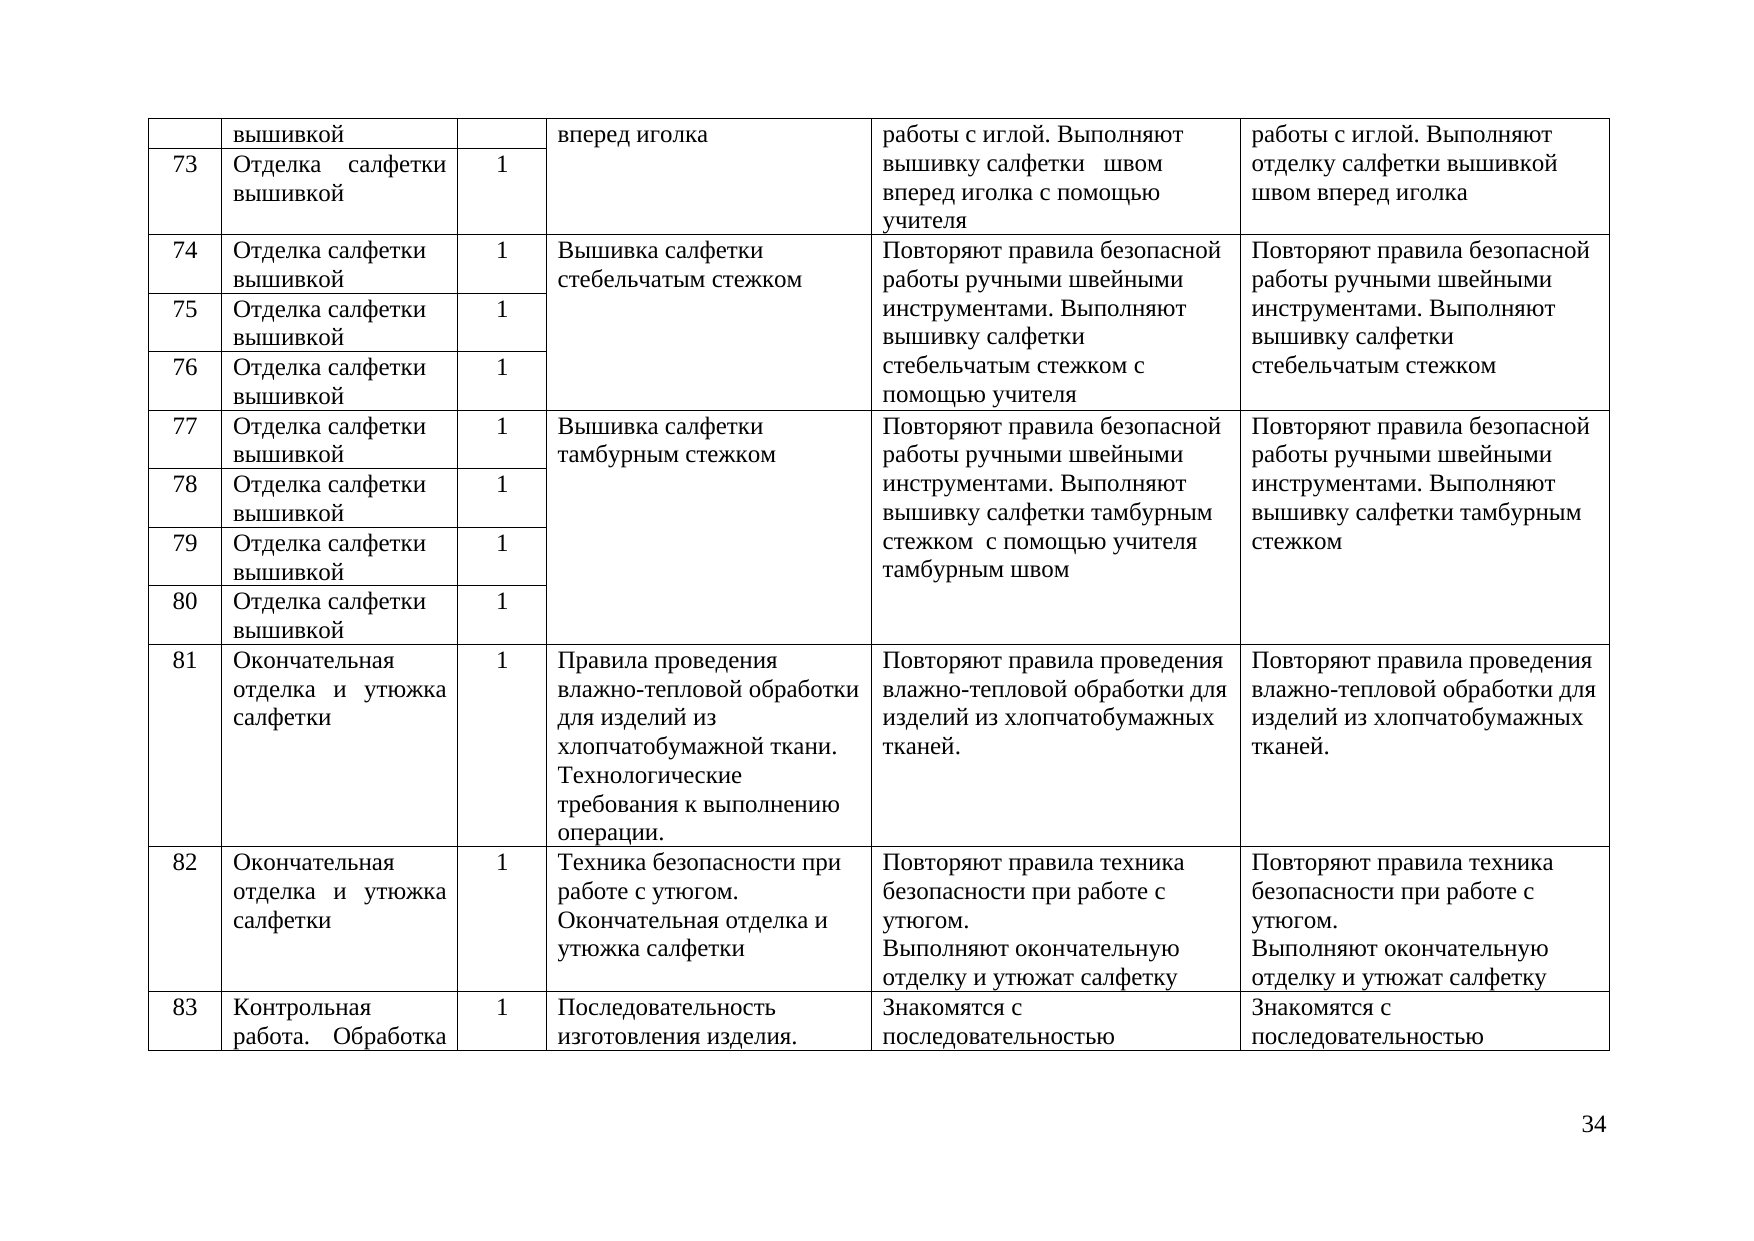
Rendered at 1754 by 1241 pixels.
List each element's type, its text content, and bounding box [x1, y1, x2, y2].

table_cell Повторяют правила техника безопасности при работе с утюгом. Выполняют окончательную отделку и утюжат салфетку [1241, 847, 1609, 991]
table_cell Окончательная отделка и утюжка салфетки [222, 847, 457, 991]
table_cell 1 [458, 469, 546, 527]
table_cell 1 [458, 119, 546, 148]
table_cell Отделка салфетки вышивкой [222, 411, 457, 468]
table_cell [872, 992, 1240, 1049]
table_cell Правила проведения влажно-тепловой обработки для изделий из хлопчатобумажной ткани. Технологические требования к выполнению операции. [547, 645, 871, 846]
table_cell Отделка салфетки вышивкой [222, 149, 457, 234]
table_cell Повторяют правила безопасной работы ручными швейными инструментами. Выполняют вышивку салфетки тамбурным стежком [1241, 411, 1609, 644]
table_cell 72 [149, 119, 221, 148]
table_cell 1 [458, 294, 546, 351]
table_cell 79 [149, 528, 221, 585]
table_cell Повторяют правила проведения влажно-тепловой обработки для изделий из хлопчатобумажных тканей. [1241, 645, 1609, 846]
table_cell Вышивка салфетки стебельчатым стежком [547, 235, 871, 410]
table_cell 73 [149, 149, 221, 234]
table_cell 1 [458, 992, 546, 1049]
table_cell Повторяют правила проведения влажно-тепловой обработки для изделий из хлопчатобумажных тканей. [872, 645, 1240, 846]
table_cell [1241, 119, 1609, 234]
table_cell Отделка салфетки вышивкой [222, 528, 457, 585]
table_cell Отделка салфетки вышивкой [222, 586, 457, 644]
table_cell 81 [149, 645, 221, 846]
table_cell Повторяют правила безопасной работы ручными швейными инструментами. Выполняют вышивку салфетки тамбурным стежком с помощью учителя тамбурным швом [872, 411, 1240, 644]
table_cell Отделка салфетки вышивкой [222, 469, 457, 527]
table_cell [547, 992, 871, 1049]
table_cell Повторяют правила техника безопасности при работе с утюгом. Выполняют окончательную отделку и утюжат салфетку [872, 847, 1240, 991]
table_cell Вышивка салфетки тамбурным стежком [547, 411, 871, 644]
table_cell Повторяют правила безопасной работы ручными швейными инструментами. Выполняют вышивку салфетки стебельчатым стежком с помощью учителя [872, 235, 1240, 410]
table_cell 82 [149, 847, 221, 991]
table_cell Окончательная отделка и утюжка салфетки [222, 645, 457, 846]
table_cell 1 [458, 411, 546, 468]
table_cell 1 [458, 847, 546, 991]
table_cell Отделка салфетки вышивкой [222, 235, 457, 293]
table_cell 1 [458, 645, 546, 846]
table_cell 78 [149, 469, 221, 527]
table_cell 75 [149, 294, 221, 351]
table_cell 1 [458, 149, 546, 234]
table_cell Техника безопасности при работе с утюгом. Окончательная отделка и утюжка салфетки [547, 847, 871, 991]
table_cell Отделка салфетки вышивкой [222, 352, 457, 410]
table_cell 1 [458, 352, 546, 410]
table_cell 1 [458, 235, 546, 293]
table_cell 74 [149, 235, 221, 293]
table_cell 76 [149, 352, 221, 410]
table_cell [872, 119, 1240, 234]
table_cell 80 [149, 586, 221, 644]
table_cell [222, 992, 457, 1049]
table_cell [1241, 992, 1609, 1049]
table_cell Отделка салфетки вышивкой [222, 294, 457, 351]
table_cell 1 [458, 528, 546, 585]
table_cell Повторяют правила безопасной работы ручными швейными инструментами. Выполняют вышивку салфетки стебельчатым стежком [1241, 235, 1609, 410]
table_cell 83 [149, 992, 221, 1049]
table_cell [222, 119, 457, 148]
table_cell 77 [149, 411, 221, 468]
table_cell 1 [458, 586, 546, 644]
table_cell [547, 119, 871, 234]
